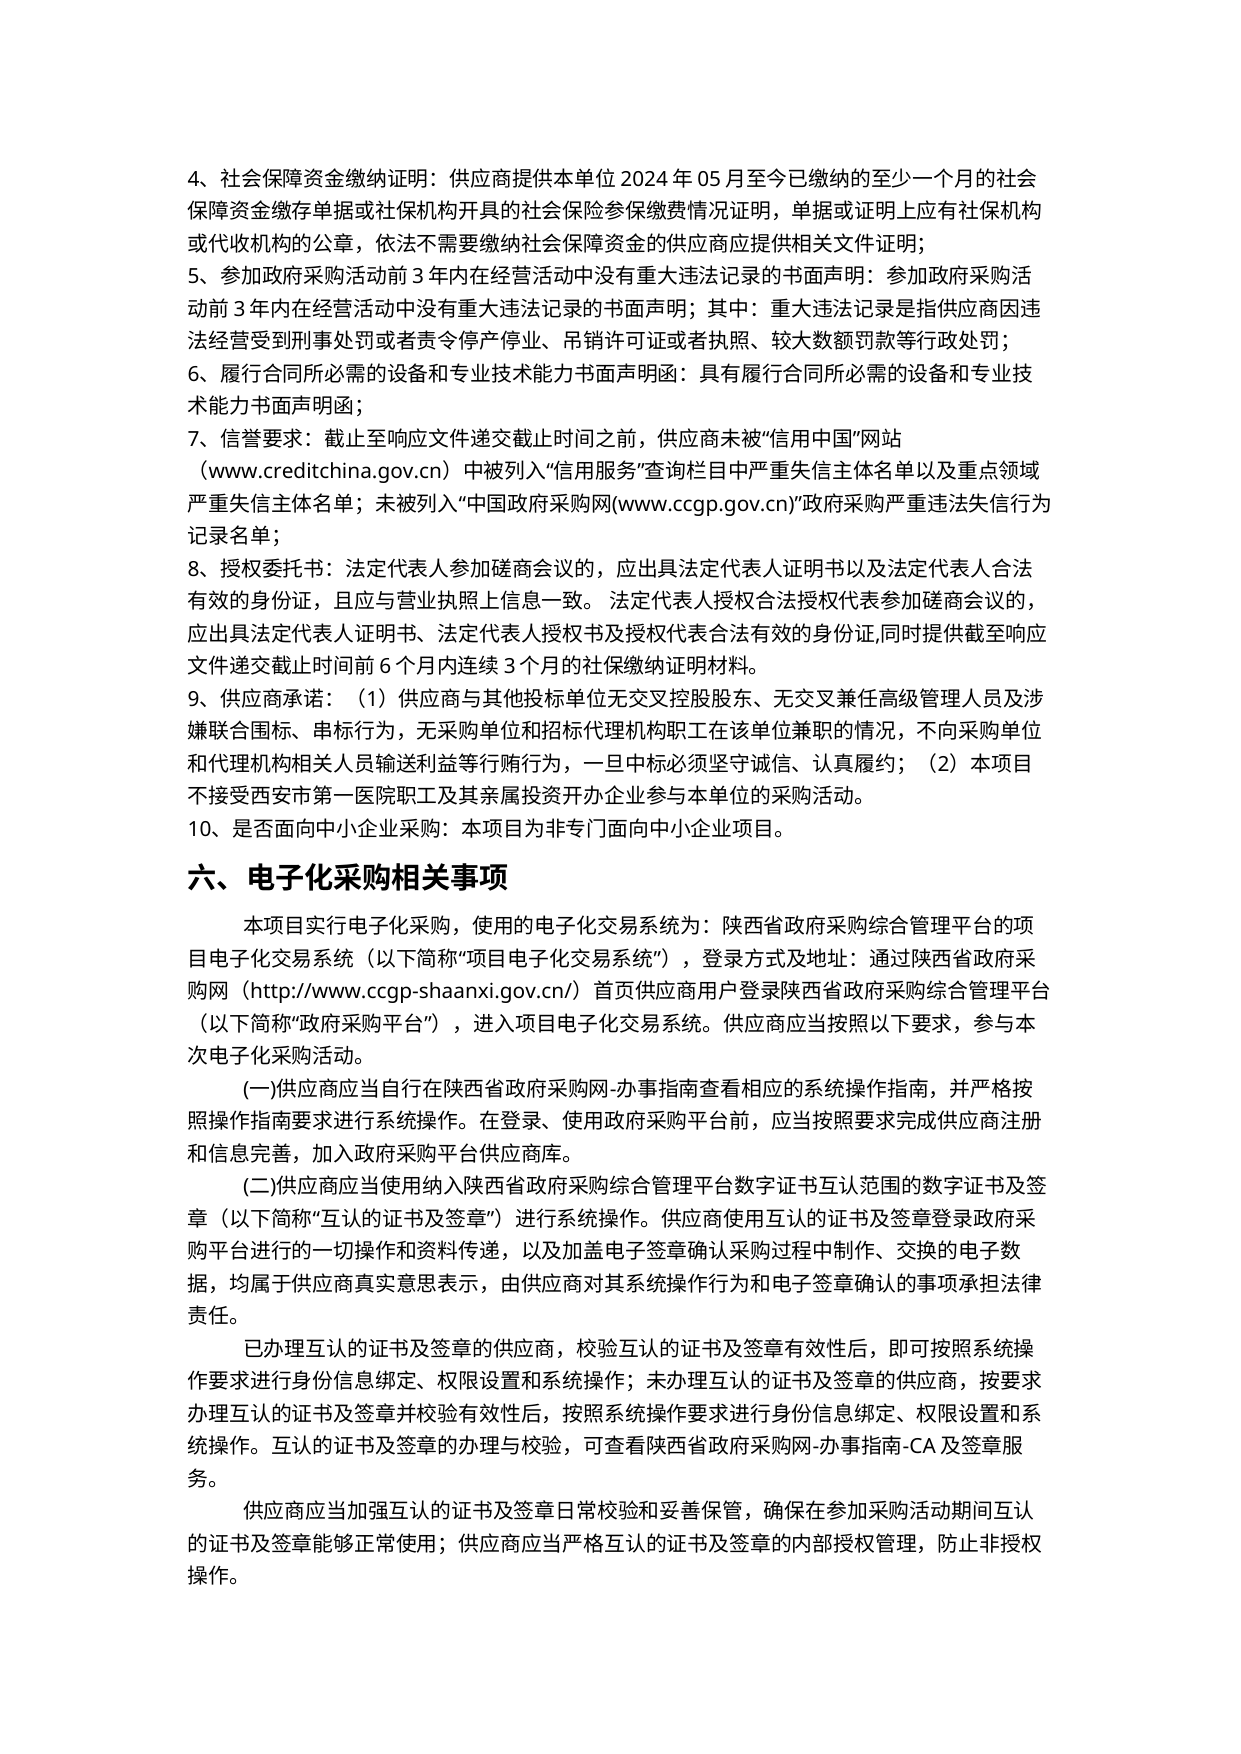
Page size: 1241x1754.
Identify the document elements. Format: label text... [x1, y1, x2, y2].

text 10、是否面向中小企业采购：本项目为非专门面向中小企业项目。 [187, 812, 1053, 844]
text 已办理互认的证书及签章的供应商，校验互认的证书及签章有效性后，即可按照系统操作要求进行身份信息绑定、权限设置和系统操作；未办理互认的证书及签章的供应商，按要求办理互认的证书及签章并校验有效性后，按照系统操作要求进行身份信息绑定、权限设置和系统操作。互认的证书及签章的办理与校验，可查看陕西省政府采购网-办事指南-CA及签章服务。 [187, 1332, 1053, 1494]
text 六、电子化采购相关事项 [187, 844, 1053, 909]
text (一)供应商应当自行在陕西省政府采购网-办事指南查看相应的系统操作指南，并严格按照操作指南要求进行系统操作。在登录、使用政府采购平台前，应当按照要求完成供应商注册和信息完善，加入政府采购平台供应商库。 [187, 1072, 1053, 1169]
text 本项目实行电子化采购，使用的电子化交易系统为：陕西省政府采购综合管理平台的项目电子化交易系统（以下简称“项目电子化交易系统”），登录方式及地址：通过陕西省政府采购网（http://www.ccgp-shaanxi.gov.cn/）首页供应商用户登录陕西省政府采购综合管理平台（以下简称“政府采购平台”），进入项目电子化交易系统。供应商应当按照以下要求，参与本次电子化采购活动。 [187, 909, 1053, 1072]
text 9、供应商承诺：（1）供应商与其他投标单位无交叉控股股东、无交叉兼任高级管理人员及涉嫌联合围标、串标行为，无采购单位和招标代理机构职工在该单位兼职的情况，不向采购单位和代理机构相关人员输送利益等行贿行为，一旦中标必须坚守诚信、认真履约；（2）本项目不接受西安市第一医院职工及其亲属投资开办企业参与本单位的采购活动。 [187, 682, 1053, 812]
text 8、授权委托书：法定代表人参加磋商会议的，应出具法定代表人证明书以及法定代表人合法有效的身份证，且应与营业执照上信息一致。 法定代表人授权合法授权代表参加磋商会议的，应出具法定代表人证明书、法定代表人授权书及授权代表合法有效的身份证,同时提供截至响应文件递交截止时间前6个月内连续3个月的社保缴纳证明材料。 [187, 552, 1053, 682]
text 5、参加政府采购活动前3年内在经营活动中没有重大违法记录的书面声明：参加政府采购活动前3年内在经营活动中没有重大违法记录的书面声明；其中：重大违法记录是指供应商因违法经营受到刑事处罚或者责令停产停业、吊销许可证或者执照、较大数额罚款等行政处罚； [187, 259, 1053, 357]
text (二)供应商应当使用纳入陕西省政府采购综合管理平台数字证书互认范围的数字证书及签章（以下简称“互认的证书及签章”）进行系统操作。供应商使用互认的证书及签章登录政府采购平台进行的一切操作和资料传递，以及加盖电子签章确认采购过程中制作、交换的电子数据，均属于供应商真实意思表示，由供应商对其系统操作行为和电子签章确认的事项承担法律责任。 [187, 1169, 1053, 1332]
text 4、社会保障资金缴纳证明：供应商提供本单位2024年05月至今已缴纳的至少一个月的社会保障资金缴存单据或社保机构开具的社会保险参保缴费情况证明，单据或证明上应有社保机构或代收机构的公章，依法不需要缴纳社会保障资金的供应商应提供相关文件证明； [187, 162, 1053, 259]
text 供应商应当加强互认的证书及签章日常校验和妥善保管，确保在参加采购活动期间互认的证书及签章能够正常使用；供应商应当严格互认的证书及签章的内部授权管理，防止非授权操作。 [187, 1494, 1053, 1592]
text 6、履行合同所必需的设备和专业技术能力书面声明函：具有履行合同所必需的设备和专业技术能力书面声明函； [187, 357, 1053, 422]
text 7、信誉要求：截止至响应文件递交截止时间之前，供应商未被“信用中国”网站（www.creditchina.gov.cn）中被列入“信用服务”查询栏目中严重失信主体名单以及重点领域严重失信主体名单；未被列入“中国政府采购网(www.ccgp.gov.cn)”政府采购严重违法失信行为记录名单； [187, 422, 1053, 552]
